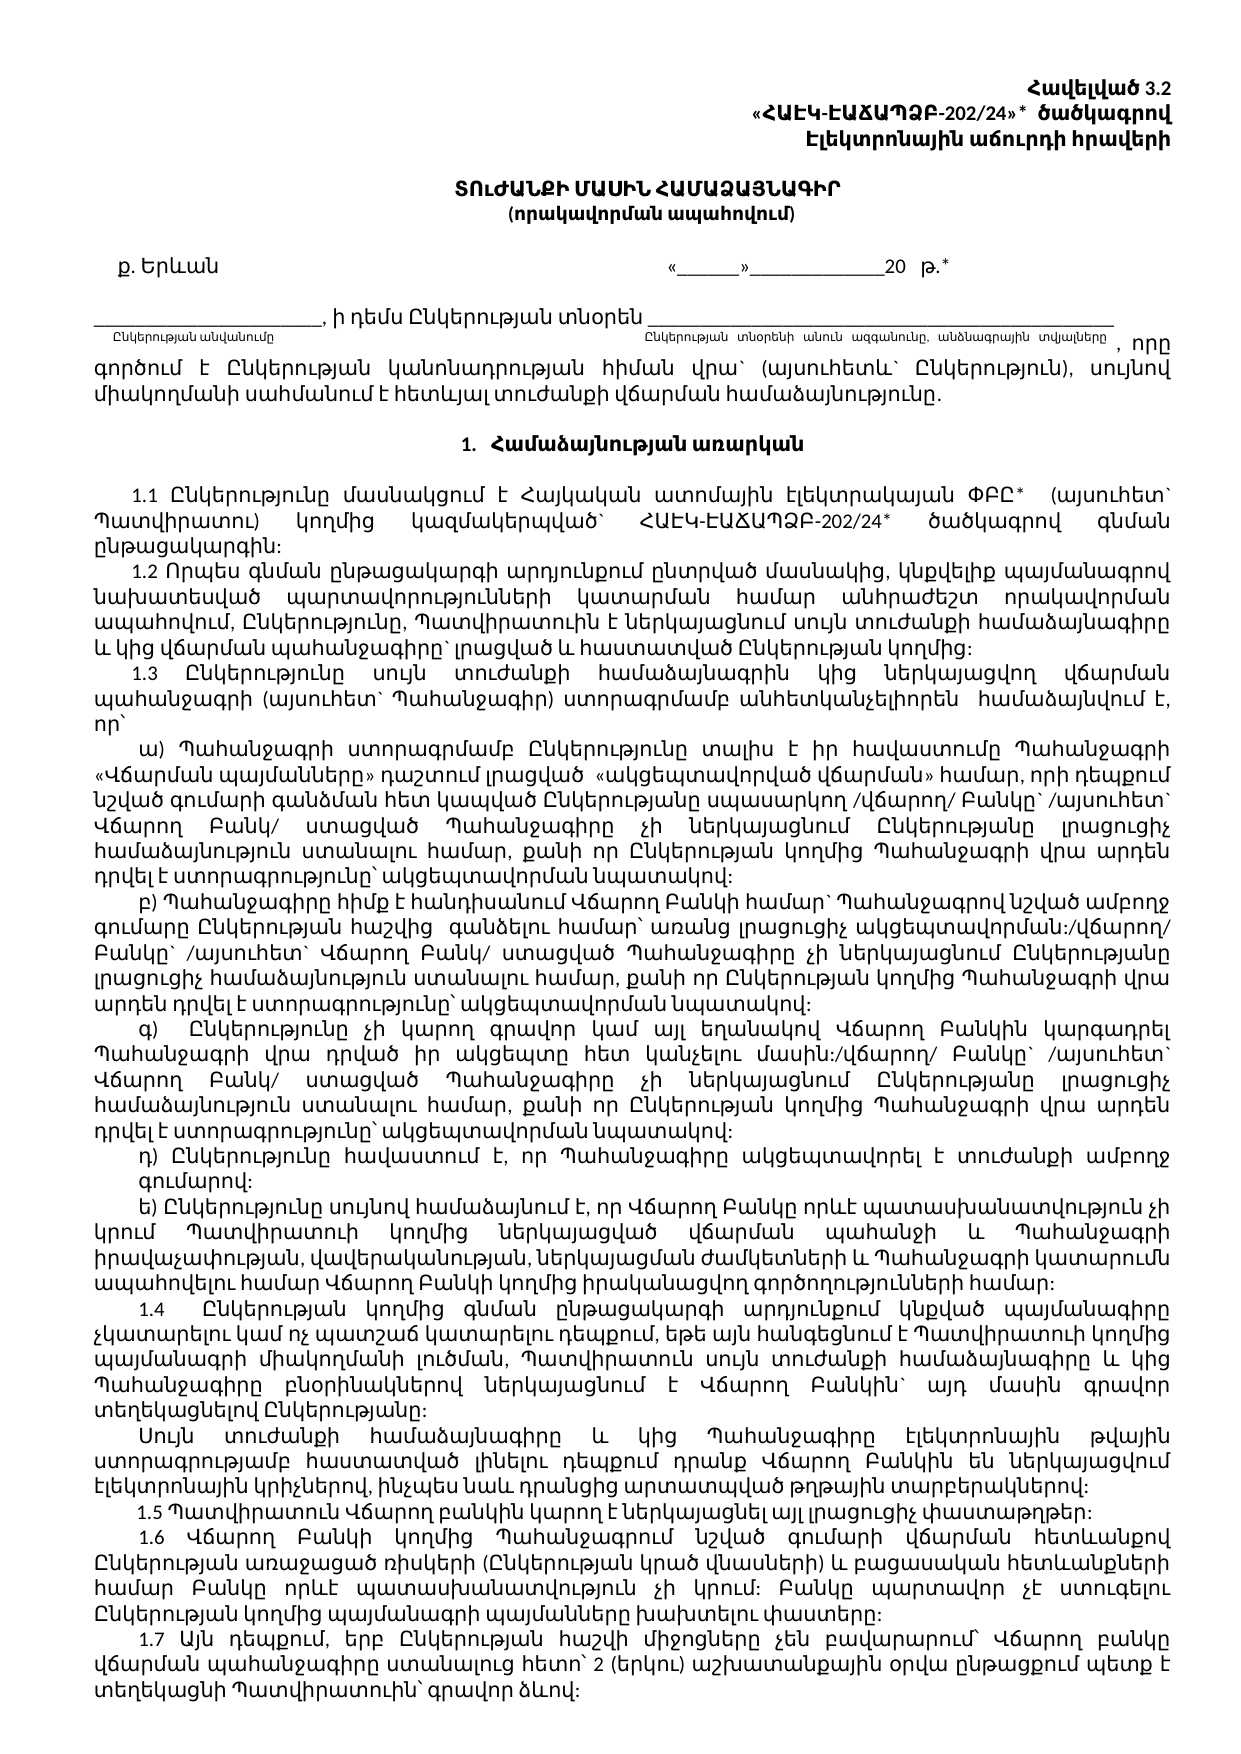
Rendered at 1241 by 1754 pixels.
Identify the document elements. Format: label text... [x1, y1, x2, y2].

text 1. Համաձայնության առարկան [94, 432, 1171, 457]
text ______________________, ի դեմս Ընկերության տնօրեն _____________________________________________ [94, 304, 1171, 330]
text Ընկերության անվանումը Ընկերության տնօրենի անուն ազգանունը, անձնագրային տվյալները , որը գործում է Ընկերության կանոնադրության հիման վրա` (այսուհետև` Ընկերություն), սույնով միակողմանի սահմանում է հետևյալ տուժանքի վճարման համաձայնությունը. [94, 330, 1171, 406]
text 1.1 Ընկերությունը մասնակցում է Հայկական ատոմային էլեկտրակայան ՓԲԸ* (այսուհետ` Պատվիրատու) կողմից կազմակերպված` ՀԱԷԿ-ԷԱՃԱՊՁԲ-202/24* ծածկագրով գնման ընթացակարգին: [94, 482, 1171, 559]
text 1.3 Ընկերությունը սույն տուժանքի համաձայնագրին կից ներկայացվող վճարման պահանջագրի (այսուհետ` Պահանջագիր) ստորագրմամբ անհետկանչելիորեն համաձայնվում է, որ՝ [94, 660, 1171, 737]
text 1.6 Վճարող Բանկի կողմից Պահանջագրում նշված գումարի վճարման հետևանքով Ընկերության առաջացած ռիսկերի (Ընկերության կրած վնասների) և բացասական հետևանքների համար Բանկը որևէ պատասխանատվություն չի կրում: Բանկը պարտավոր չէ ստուգելու Ընկերության կողմից պայմանագրի պայմանները խախտելու փաստերը: [94, 1524, 1171, 1626]
text գ) Ընկերությունը չի կարող գրավոր կամ այլ եղանակով Վճարող Բանկին կարգադրել Պահանջագրի վրա դրված իր ակցեպտը հետ կանչելու մասին:/վճարող/ Բանկը` /այսուհետ` Վճարող Բանկ/ ստացված Պահանջագիրը չի ներկայացնում Ընկերությանը լրացուցիչ համաձայնություն ստանալու համար, քանի որ Ընկերության կողմից Պահանջագրի վրա արդեն դրվել է ստորագրությունը՝ ակցեպտավորման նպատակով: [94, 1016, 1171, 1143]
text (որակավորման ապահովում) [94, 202, 1171, 225]
text 1.5 Պատվիրատուն Վճարող բանկին կարող է ներկայացնել այլ լրացուցիչ փաստաթղթեր: [94, 1499, 1171, 1524]
text 1.4 Ընկերության կողմից գնման ընթացակարգի արդյունքում կնքված պայմանագիրը չկատարելու կամ ոչ պատշաճ կատարելու դեպքում, եթե այն հանգեցնում է Պատվիրատուի կողմից պայմանագրի միակողմանի լուծման, Պատվիրատուն սույն տուժանքի համաձայնագիրը և կից Պահանջագիրը բնօրինակներով ներկայացնում է Վճարող Բանկին` այդ մասին գրավոր տեղեկացնելով Ընկերությանը: [94, 1296, 1171, 1423]
text «ՀԱԷԿ-ԷԱՃԱՊՁԲ-202/24»* ծածկագրով [94, 100, 1171, 126]
text Էլեկտրոնային աճուրդի հրավերի [94, 126, 1171, 151]
text ք. Երևան «______»_____________20 թ.* [94, 254, 1171, 279]
text Հավելված 3.2 [94, 75, 1171, 100]
text ՏՈւԺԱՆՔԻ ՄԱՍԻՆ ՀԱՄԱՁԱՅՆԱԳԻՐ [94, 177, 1171, 202]
text Սույն տուժանքի համաձայնագիրը և կից Պահանջագիրը էլեկտրոնային թվային ստորագրությամբ հաստատված լինելու դեպքում դրանք Վճարող Բանկին են ներկայացվում էլեկտրոնային կրիչներով, ինչպես նաև դրանցից արտատպված թղթային տարբերակներով: [94, 1423, 1171, 1499]
text բ) Պահանջագիրը հիմք է հանդիսանում Վճարող Բանկի համար` Պահանջագրով նշված ամբողջ գումարը Ընկերության հաշվից գանձելու համար՝ առանց լրացուցիչ ակցեպտավորման:/վճարող/ Բանկը` /այսուհետ` Վճարող Բանկ/ ստացված Պահանջագիրը չի ներկայացնում Ընկերությանը լրացուցիչ համաձայնություն ստանալու համար, քանի որ Ընկերության կողմից Պահանջագրի վրա արդեն դրվել է ստորագրությունը՝ ակցեպտավորման նպատակով: [94, 889, 1171, 1016]
text 1.7 Այն դեպքում, երբ Ընկերության հաշվի միջոցները չեն բավարարում՝ Վճարող բանկը վճարման պահանջագիրը ստանալուց հետո՝ 2 (երկու) աշխատանքային օրվա ընթացքում պետք է տեղեկացնի Պատվիրատուին՝ գրավոր ձևով: [94, 1626, 1171, 1702]
text ե) Ընկերությունը սույնով համաձայնում է, որ Վճարող Բանկը որևէ պատասխանատվություն չի կրում Պատվիրատուի կողմից ներկայացված վճարման պահանջի և Պահանջագրի իրավաչափության, վավերականության, ներկայացման ժամկետների և Պահանջագրի կատարումն ապահովելու համար Վճարող Բանկի կողմից իրականացվող գործողությունների համար: [94, 1194, 1171, 1296]
text 1.2 Որպես գնման ընթացակարգի արդյունքում ընտրված մասնակից, կնքվելիք պայմանագրով նախատեսված պարտավորությունների կատարման համար անհրաժեշտ որակավորման ապահովում, Ընկերությունը, Պատվիրատուին է ներկայացնում սույն տուժանքի համաձայնագիրը և կից վճարման պահանջագիրը` լրացված և հաստատված Ընկերության կողմից: [94, 559, 1171, 660]
text դ) Ընկերությունը հավաստում է, որ Պահանջագիրը ակցեպտավորել է տուժանքի ամբողջ գումարով: [138, 1143, 1171, 1194]
text ա) Պահանջագրի ստորագրմամբ Ընկերությունը տալիս է իր հավաստումը Պահանջագրի «Վճարման պայմանները» դաշտում լրացված «ակցեպտավորված վճարման» համար, որի դեպքում նշված գումարի գանձման հետ կապված Ընկերությանը սպասարկող /վճարող/ Բանկը` /այսուհետ` Վճարող Բանկ/ ստացված Պահանջագիրը չի ներկայացնում Ընկերությանը լրացուցիչ համաձայնություն ստանալու համար, քանի որ Ընկերության կողմից Պահանջագրի վրա արդեն դրվել է ստորագրությունը՝ ակցեպտավորման նպատակով: [94, 737, 1171, 889]
